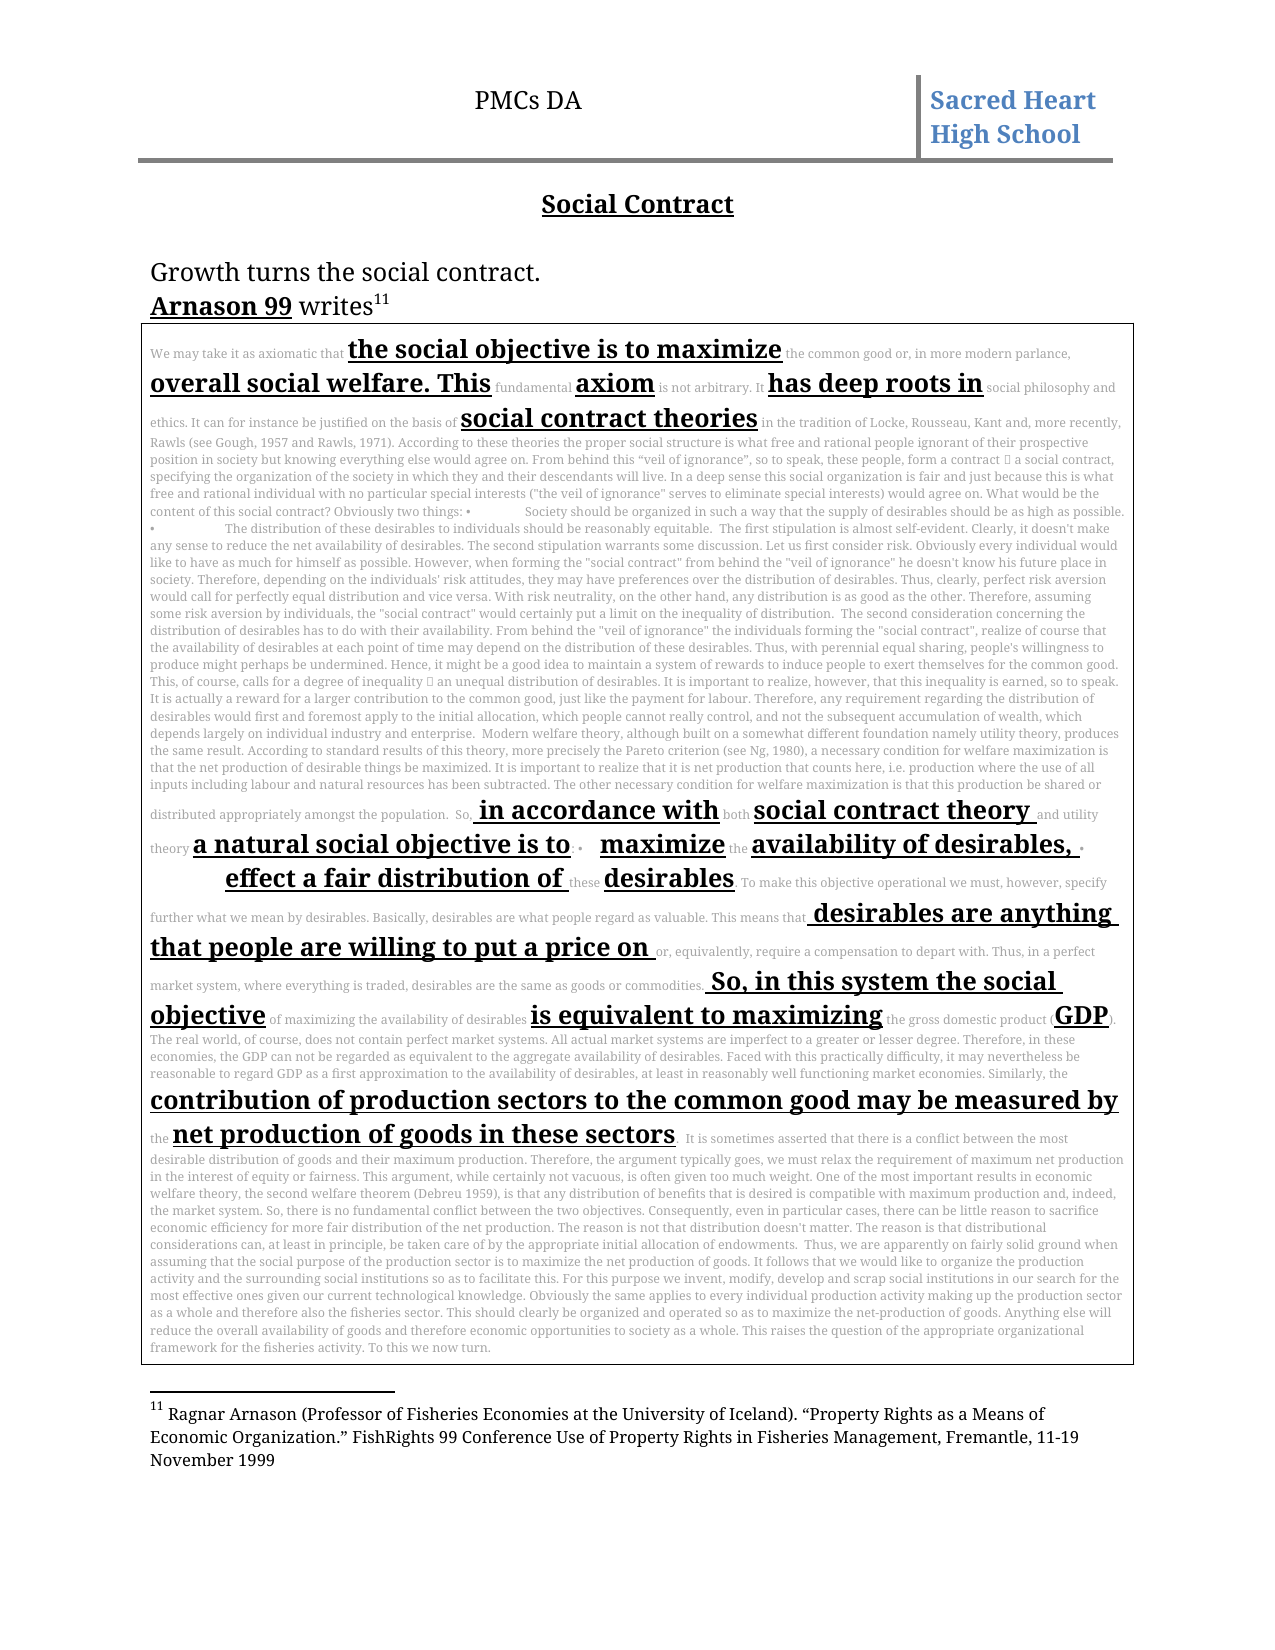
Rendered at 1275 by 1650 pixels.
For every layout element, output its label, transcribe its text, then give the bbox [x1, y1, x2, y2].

text Arnason 99 writes [150, 289, 1125, 323]
text Growth turns the social contract. [150, 254, 1125, 289]
subtitle Social Contract [150, 186, 1125, 221]
text We may take it as axiomatic that the social objective is to maximize the common good or, in more modern parlance, overall social welfare. This fundamental axiom is not arbitrary. It has deep roots in social philosophy and ethics. It can for instance be justified on the basis of social contract theories in the tradition of Locke, Rousseau, Kant and, more recently, Rawls (see Gough, 1957 and Rawls, 1971). According to these theories the proper social structure is what free and rational people ignorant of their prospective position in society but knowing everything else would agree on. From behind this “veil of ignorance”, so to speak, these people, form a contract  a social contract, specifying the organization of the society in which they and their descendants will live. In a deep sense this social organization is fair and just because this is what free and rational individual with no particular special interests ("the veil of ignorance" serves to eliminate special interests) would agree on. What would be the content of this social contract? Obviously two things: • Society should be organized in such a way that the supply of desirables should be as high as possible. • The distribution of these desirables to individuals should be reasonably equitable. The first stipulation is almost self-evident. Clearly, it doesn't make any sense to reduce the net availability of desirables. The second stipulation warrants some discussion. Let us first consider risk. Obviously every individual would like to have as much for himself as possible. However, when forming the "social contract" from behind the "veil of ignorance" he doesn't know his future place in society. Therefore, depending on the individuals' risk attitudes, they may have preferences over the distribution of desirables. Thus, clearly, perfect risk aversion would call for perfectly equal distribution and vice versa. With risk neutrality, on the other hand, any distribution is as good as the other. Therefore, assuming some risk aversion by individuals, the "social contract" would certainly put a limit on the inequality of distribution. The second consideration concerning the distribution of desirables has to do with their availability. From behind the "veil of ignorance" the individuals forming the "social contract", realize of course that the availability of desirables at each point of time may depend on the distribution of these desirables. Thus, with perennial equal sharing, people's willingness to produce might perhaps be undermined. Hence, it might be a good idea to maintain a system of rewards to induce people to exert themselves for the common good. This, of course, calls for a degree of inequality  an unequal distribution of desirables. It is important to realize, however, that this inequality is earned, so to speak. It is actually a reward for a larger contribution to the common good, just like the payment for labour. Therefore, any requirement regarding the distribution of desirables would first and foremost apply to the initial allocation, which people cannot really control, and not the subsequent accumulation of wealth, which depends largely on individual industry and enterprise. Modern welfare theory, although built on a somewhat different foundation namely utility theory, produces the same result. According to standard results of this theory, more precisely the Pareto criterion (see Ng, 1980), a necessary condition for welfare maximization is that the net production of desirable things be maximized. It is important to realize that it is net production that counts here, i.e. production where the use of all inputs including labour and natural resources has been subtracted. The other necessary condition for welfare maximization is that this production be shared or distributed appropriately amongst the population. So, in accordance with both social contract theory and utility theory a natural social objective is to: • maximize the availability of desirables, • effect a fair distribution of these desirables. To make this objective operational we must, however, specify further what we mean by desirables. Basically, desirables are what people regard as valuable. This means that desirables are anything that people are willing to put a price on or, equivalently, require a compensation to depart with. Thus, in a perfect market system, where everything is traded, desirables are the same as goods or commodities. So, in this system the social objective of maximizing the availability of desirables is equivalent to maximizing the gross domestic product (GDP). The real world, of course, does not contain perfect market systems. All actual market systems are imperfect to a greater or lesser degree. Therefore, in these economies, the GDP can not be regarded as equivalent to the aggregate availability of desirables. Faced with this practically difficulty, it may nevertheless be reasonable to regard GDP as a first approximation to the availability of desirables, at least in reasonably well functioning market economies. Similarly, the contribution of production sectors to the common good may be measured by the net production of goods in these sectors. It is sometimes asserted that there is a conflict between the most desirable distribution of goods and their maximum production. Therefore, the argument typically goes, we must relax the requirement of maximum net production in the interest of equity or fairness. This argument, while certainly not vacuous, is often given too much weight. One of the most important results in economic welfare theory, the second welfare theorem (Debreu 1959), is that any distribution of benefits that is desired is compatible with maximum production and, indeed, the market system. So, there is no fundamental conflict between the two objectives. Consequently, even in particular cases, there can be little reason to sacrifice economic efficiency for more fair distribution of the net production. The reason is not that distribution doesn't matter. The reason is that distributional considerations can, at least in principle, be taken care of by the appropriate initial allocation of endowments. Thus, we are apparently on fairly solid ground when assuming that the social purpose of the production sector is to maximize the net production of goods. It follows that we would like to organize the production activity and the surrounding social institutions so as to facilitate this. For this purpose we invent, modify, develop and scrap social institutions in our search for the most effective ones given our current technological knowledge. Obviously the same applies to every individual production activity making up the production sector as a whole and therefore also the fisheries sector. This should clearly be organized and operated so as to maximize the net-production of goods. Anything else will reduce the overall availability of goods and therefore economic opportunities to society as a whole. This raises the question of the appropriate organizational framework for the fisheries activity. To this we now turn. [142, 324, 1133, 1364]
